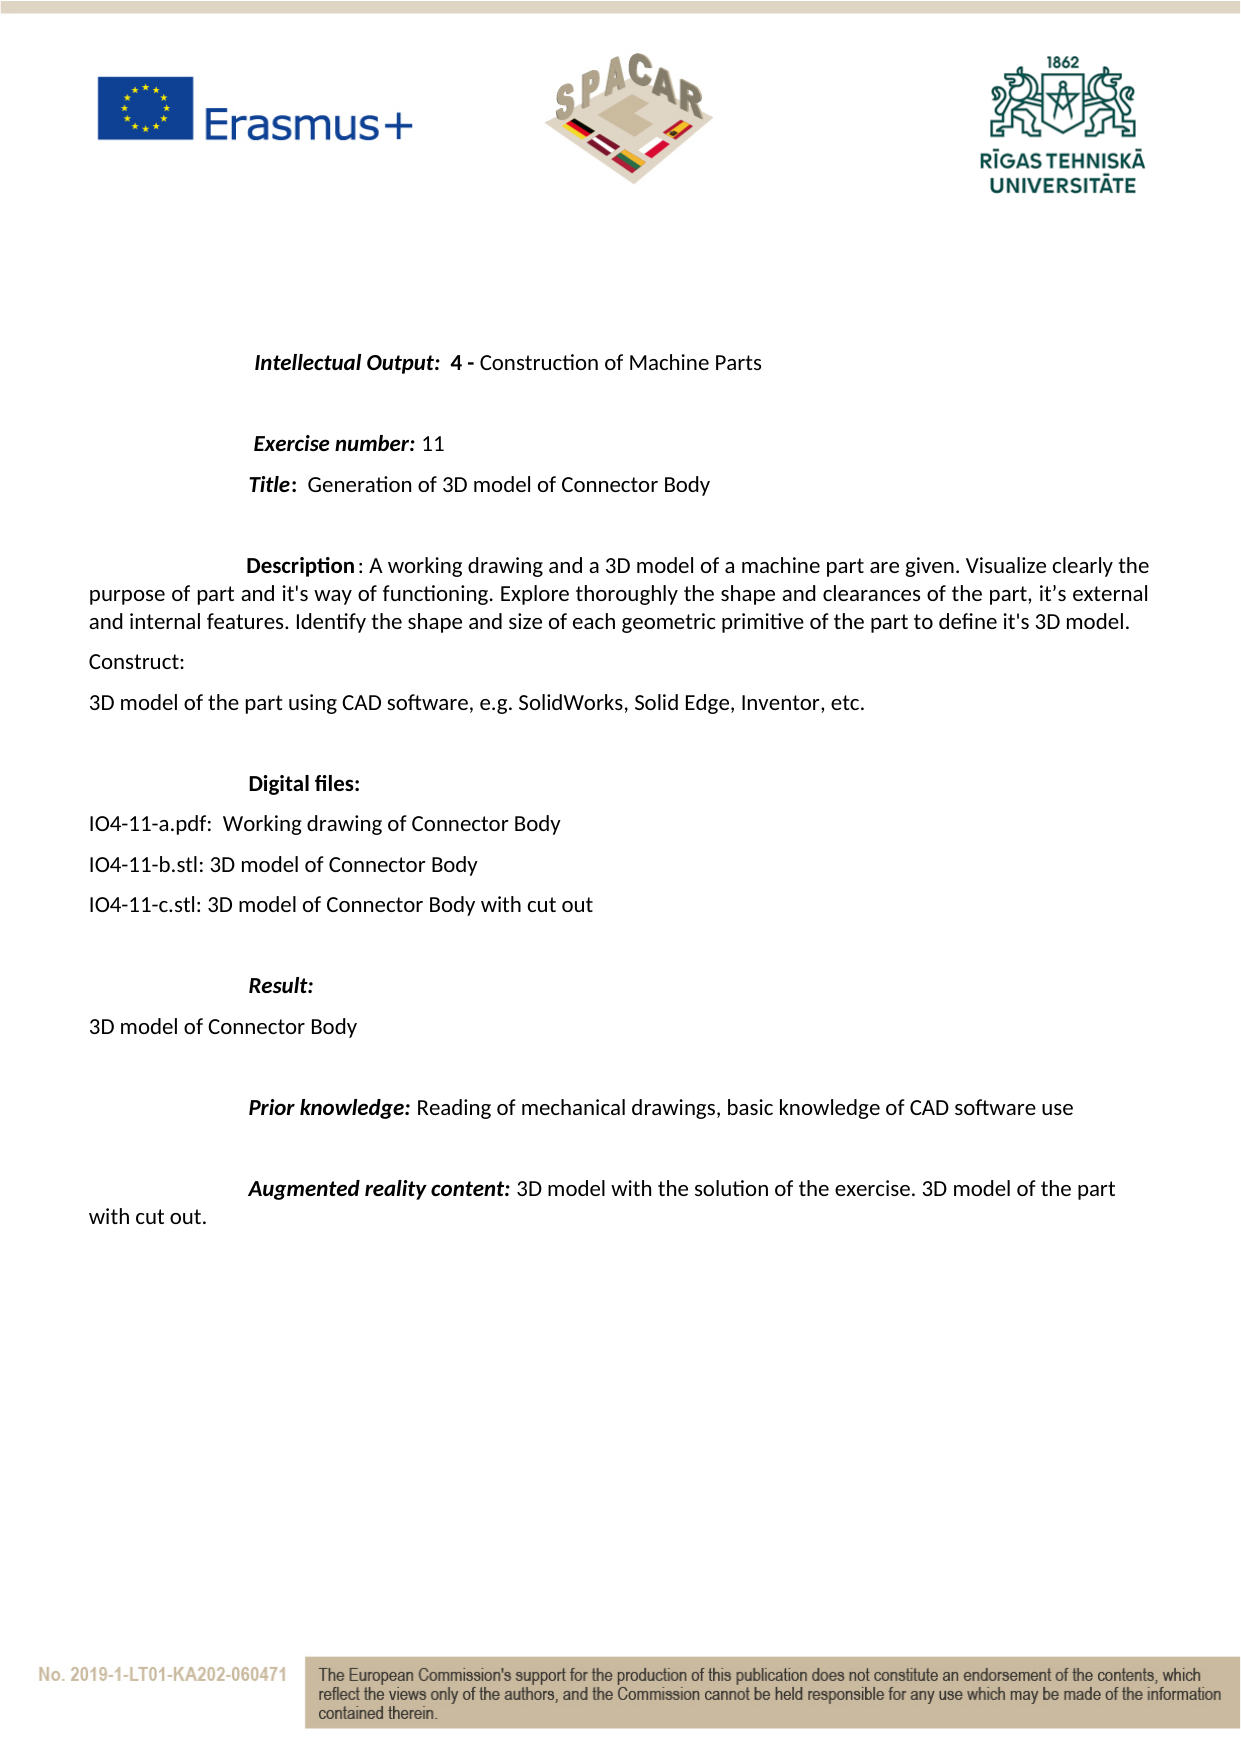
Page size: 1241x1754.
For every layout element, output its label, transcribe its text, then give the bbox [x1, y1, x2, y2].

text Title: Generation of 3D model of Connector Body [89, 470, 1152, 498]
text Intellectual Output: 4 - Construction of Machine Parts [89, 348, 1152, 376]
text Description: A working drawing and a 3D model of a machine part are given. Visualize clearly the purpose of part and it's way of functioning. Explore thoroughly the shape and clearances of the part, it’s external and internal features. Identify the shape and size of each geometric primitive of the part to define it's 3D model. [89, 551, 1152, 635]
text Exercise number: 11 [89, 429, 1152, 457]
text Result: [89, 972, 1152, 999]
text IO4-11-c.stl: 3D model of Connector Body with cut out [89, 891, 1152, 918]
picture [0, 1, 1241, 1754]
text 3D model of the part using CAD software, e.g. SolidWorks, Solid Edge, Inventor, etc. [89, 688, 1152, 716]
text Prior knowledge: Reading of mechanical drawings, basic knowledge of CAD software use [89, 1093, 1152, 1121]
text 3D model of Connector Body [89, 1012, 1152, 1040]
text Construct: [89, 647, 1152, 675]
text Augmented reality content: 3D model with the solution of the exercise. 3D model of the part with cut out. [89, 1174, 1152, 1230]
text Digital files: [89, 769, 1152, 797]
text IO4-11-a.pdf: Working drawing of Connector Body [89, 809, 1152, 837]
text IO4-11-b.stl: 3D model of Connector Body [89, 850, 1152, 878]
